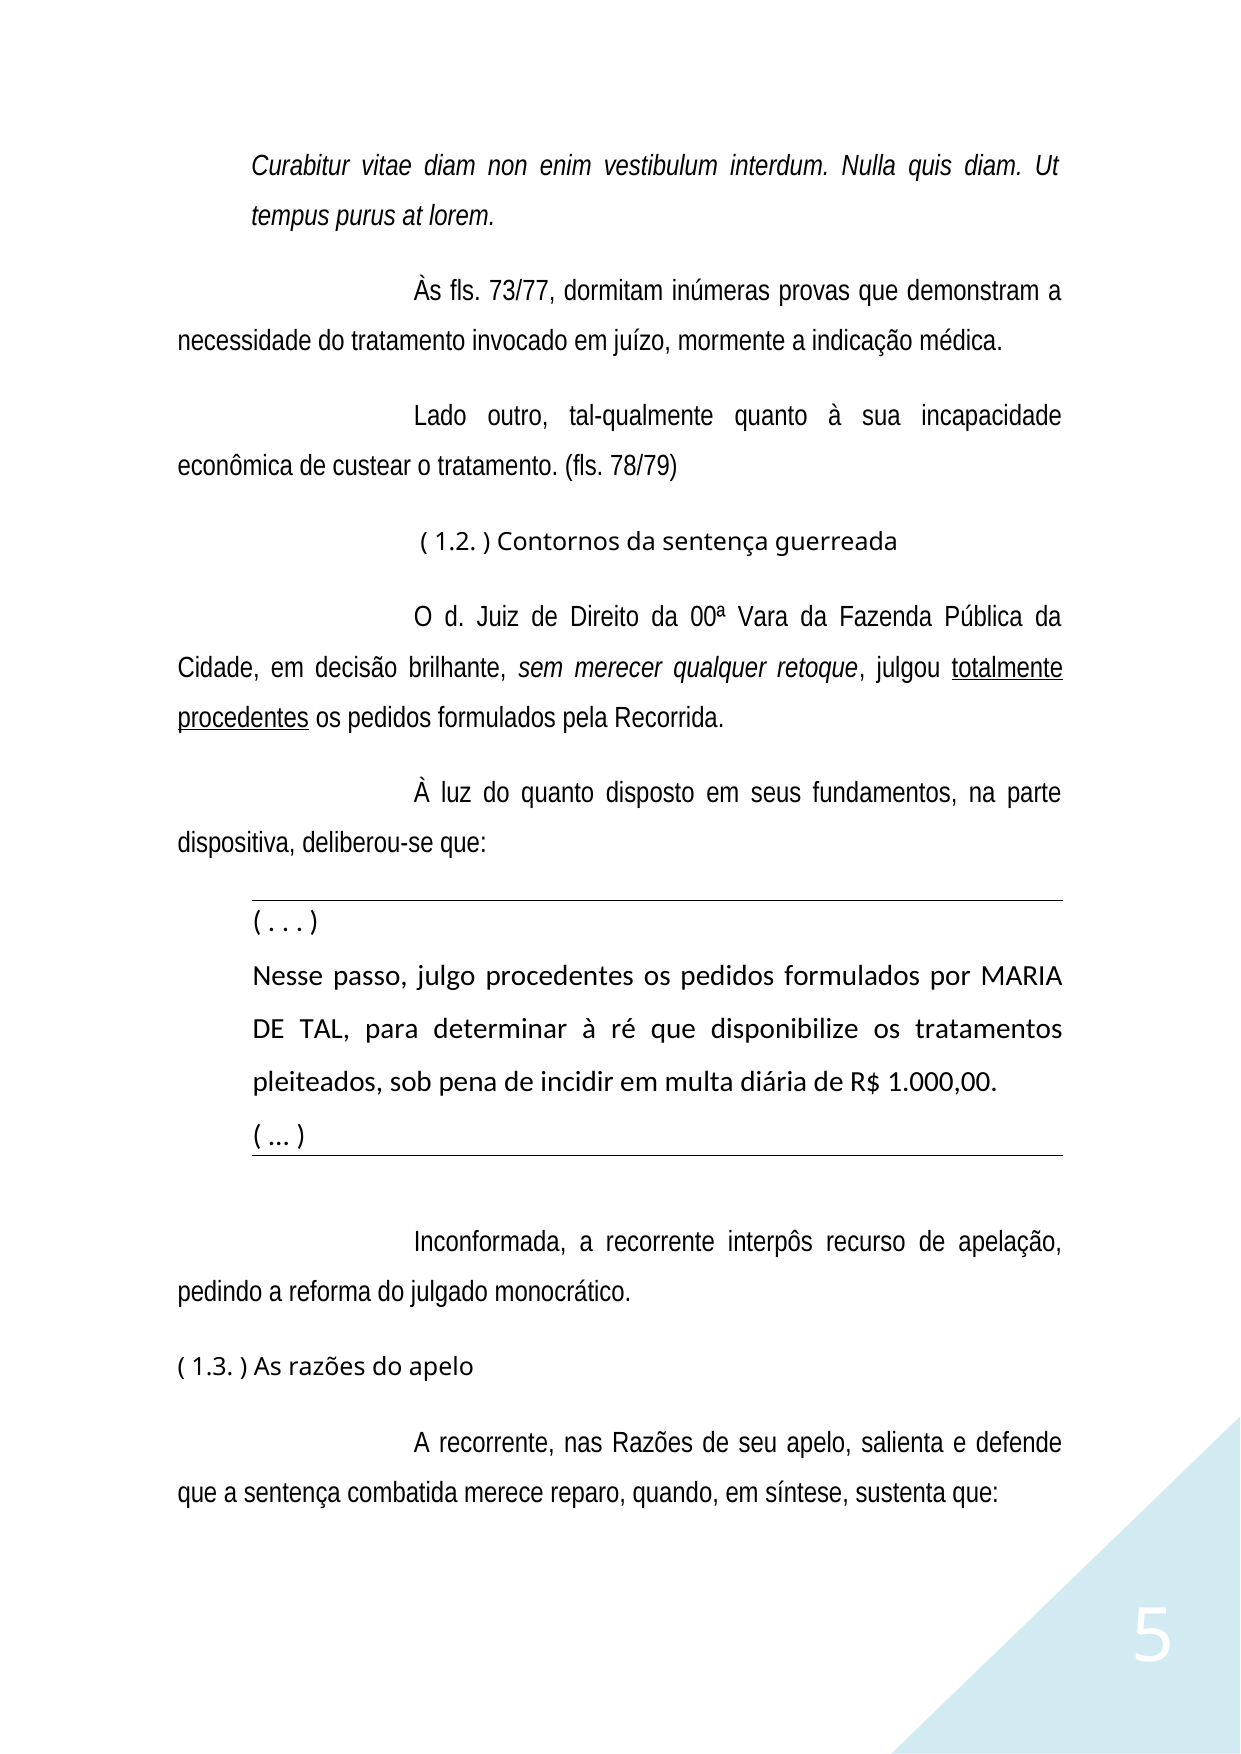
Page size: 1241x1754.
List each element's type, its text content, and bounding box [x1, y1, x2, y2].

text O d. Juiz de Direito da 00ª Vara da Fazenda Pública da Cidade, em decisão brilhante, sem merecer qualquer retoque, julgou totalmente procedentes os pedidos formulados pela Recorrida. [177, 599, 1063, 733]
text ( . . . ) [252, 901, 1063, 939]
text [251, 148, 1063, 231]
text ( 1.2. ) Contornos da sentença guerreada [177, 523, 1063, 557]
text À luz do quanto disposto em seus fundamentos, na parte dispositiva, deliberou-se que: [177, 775, 1063, 858]
text A recorrente, nas Razões de seu apelo, salienta e defende que a sentença combatida merece reparo, quando, em síntese, sustenta que: [177, 1425, 1063, 1508]
text Nesse passo, julgo procedentes os pedidos formulados por MARIA DE TAL, para determinar à ré que disponibilize os tratamentos pleiteados, sob pena de incidir em multa diária de R$ 1.000,00. [252, 953, 1063, 1099]
text Às fls. 73/77, dormitam inúmeras provas que demonstram a necessidade do tratamento invocado em juízo, mormente a indicação médica. [177, 273, 1063, 356]
text Lado outro, tal-qualmente quanto à sua incapacidade econômica de custear o tratamento. (fls. 78/79) [177, 398, 1063, 482]
text ( 1.3. ) As razões do apelo [177, 1349, 1063, 1383]
text Inconformada, a recorrente interpôs recurso de apelação, pedindo a reforma do julgado monocrático. [177, 1224, 1063, 1307]
text ( ... ) [252, 1114, 1063, 1155]
